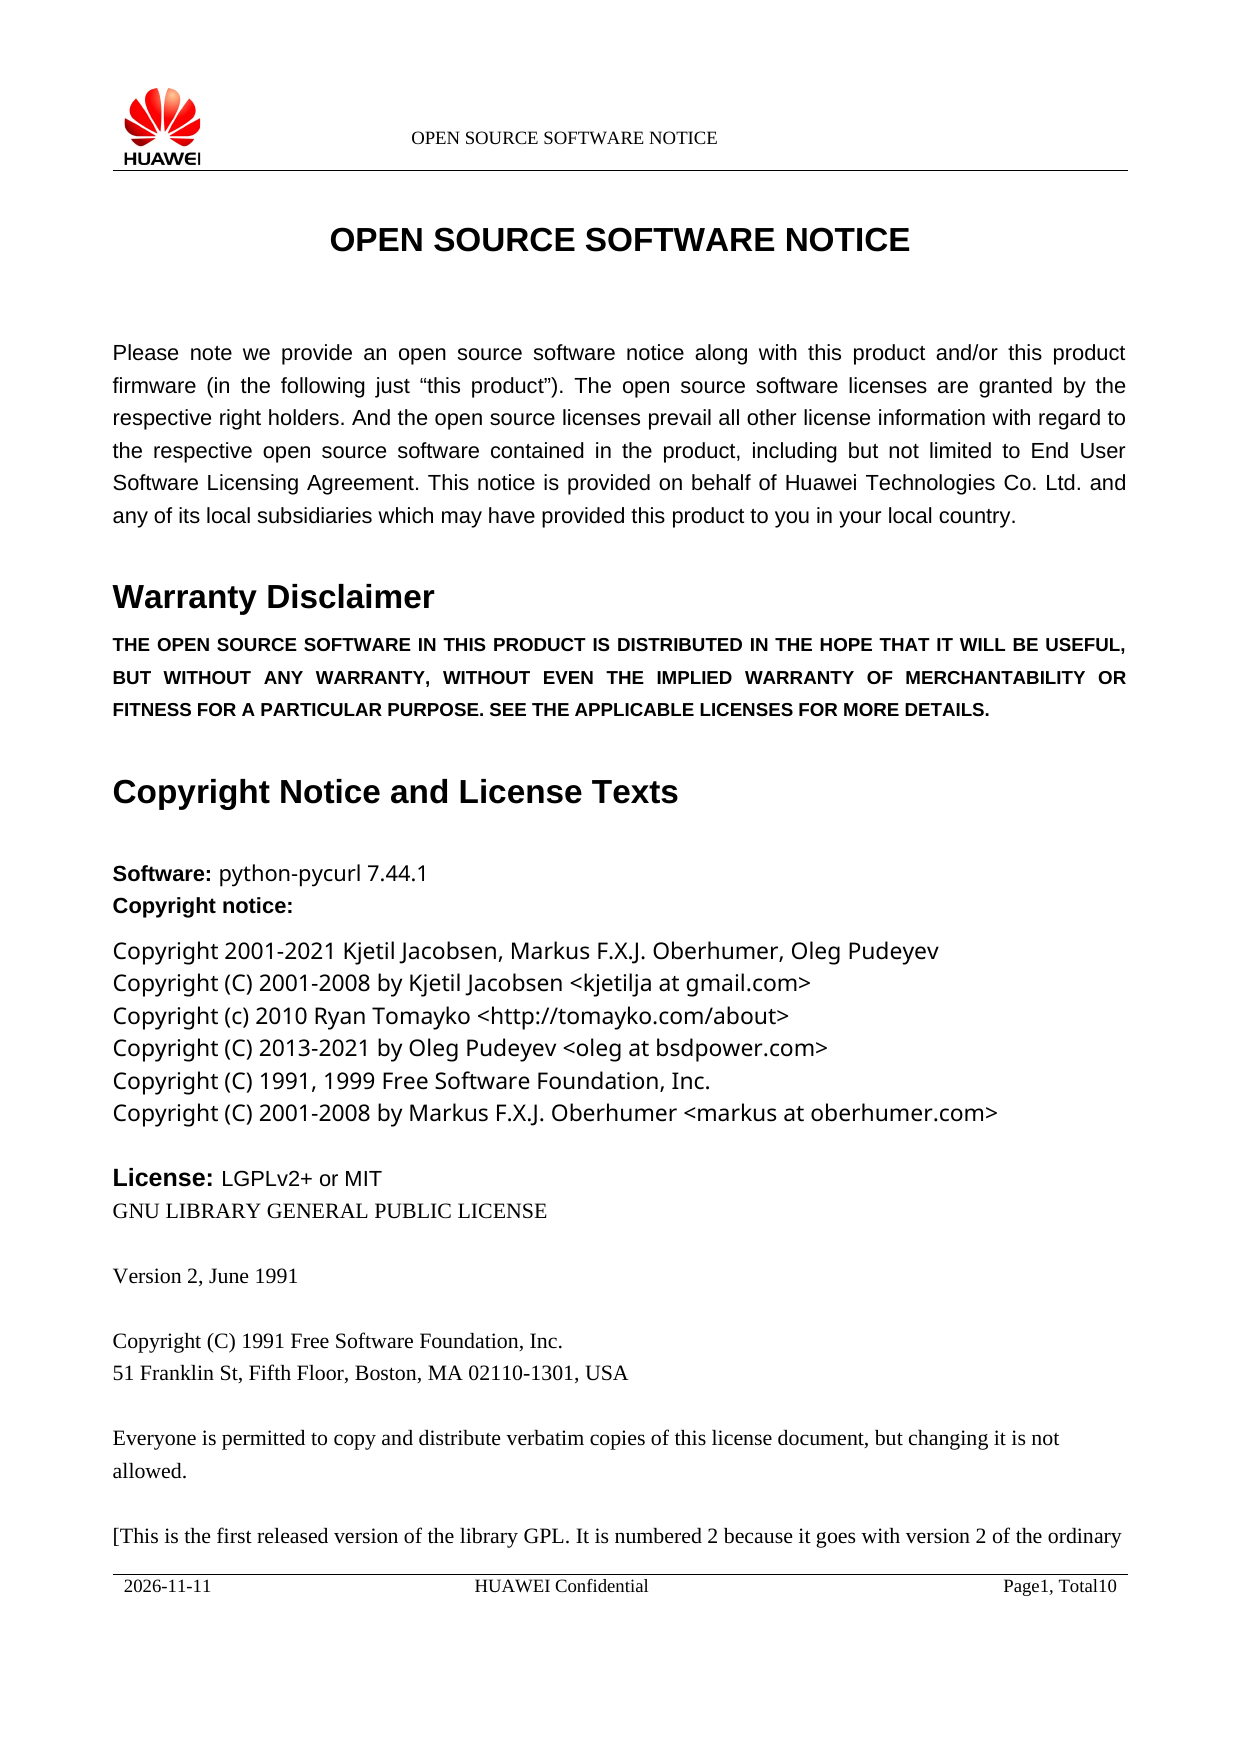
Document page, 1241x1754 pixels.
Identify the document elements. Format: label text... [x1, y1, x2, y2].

text Copyright notice: [112, 889, 1128, 921]
text License: LGPLv2+ or MIT [112, 1161, 1128, 1194]
text OPEN SOURCE SOFTWARE NOTICE [112, 206, 1128, 271]
picture [124, 88, 201, 165]
text The open source software in this product is distributed in the hope that it will be useful, but WITHOUT ANY WARRANTY, without even the implied warranty of MERCHANTABILITY or FITNESS FOR A PARTICULAR PURPOSE. See the applicable licenses for more details. [112, 629, 1128, 726]
title Software: python-pycurl 7.44.1 [112, 856, 1128, 889]
text Please note we provide an open source software notice along with this product and/or this product firmware (in the following just “this product”). The open source software licenses are granted by the respective right holders. And the open source licenses prevail all other license information with regard to the respective open source software contained in the product, including but not limited to End User Software Licensing Agreement. This notice is provided on behalf of Huawei Technologies Co. Ltd. and any of its local subsidiaries which may have provided this product to you in your local country. [112, 336, 1128, 531]
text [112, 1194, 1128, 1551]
text Copyright 2001-2021 Kjetil Jacobsen, Markus F.X.J. Oberhumer, Oleg Pudeyev Copyright (C) 2001-2008 by Kjetil Jacobsen <kjetilja at gmail.com> Copyright (c) 2010 Ryan Tomayko <http://tomayko.com/about> Copyright (C) 2013-2021 by Oleg Pudeyev <oleg at bsdpower.com> Copyright (C) 1991, 1999 Free Software Foundation, Inc. Copyright (C) 2001-2008 by Markus F.X.J. Oberhumer <markus at oberhumer.com> [112, 934, 1128, 1161]
text Warranty Disclaimer [112, 564, 1128, 629]
text Copyright Notice and License Texts [112, 759, 1128, 824]
